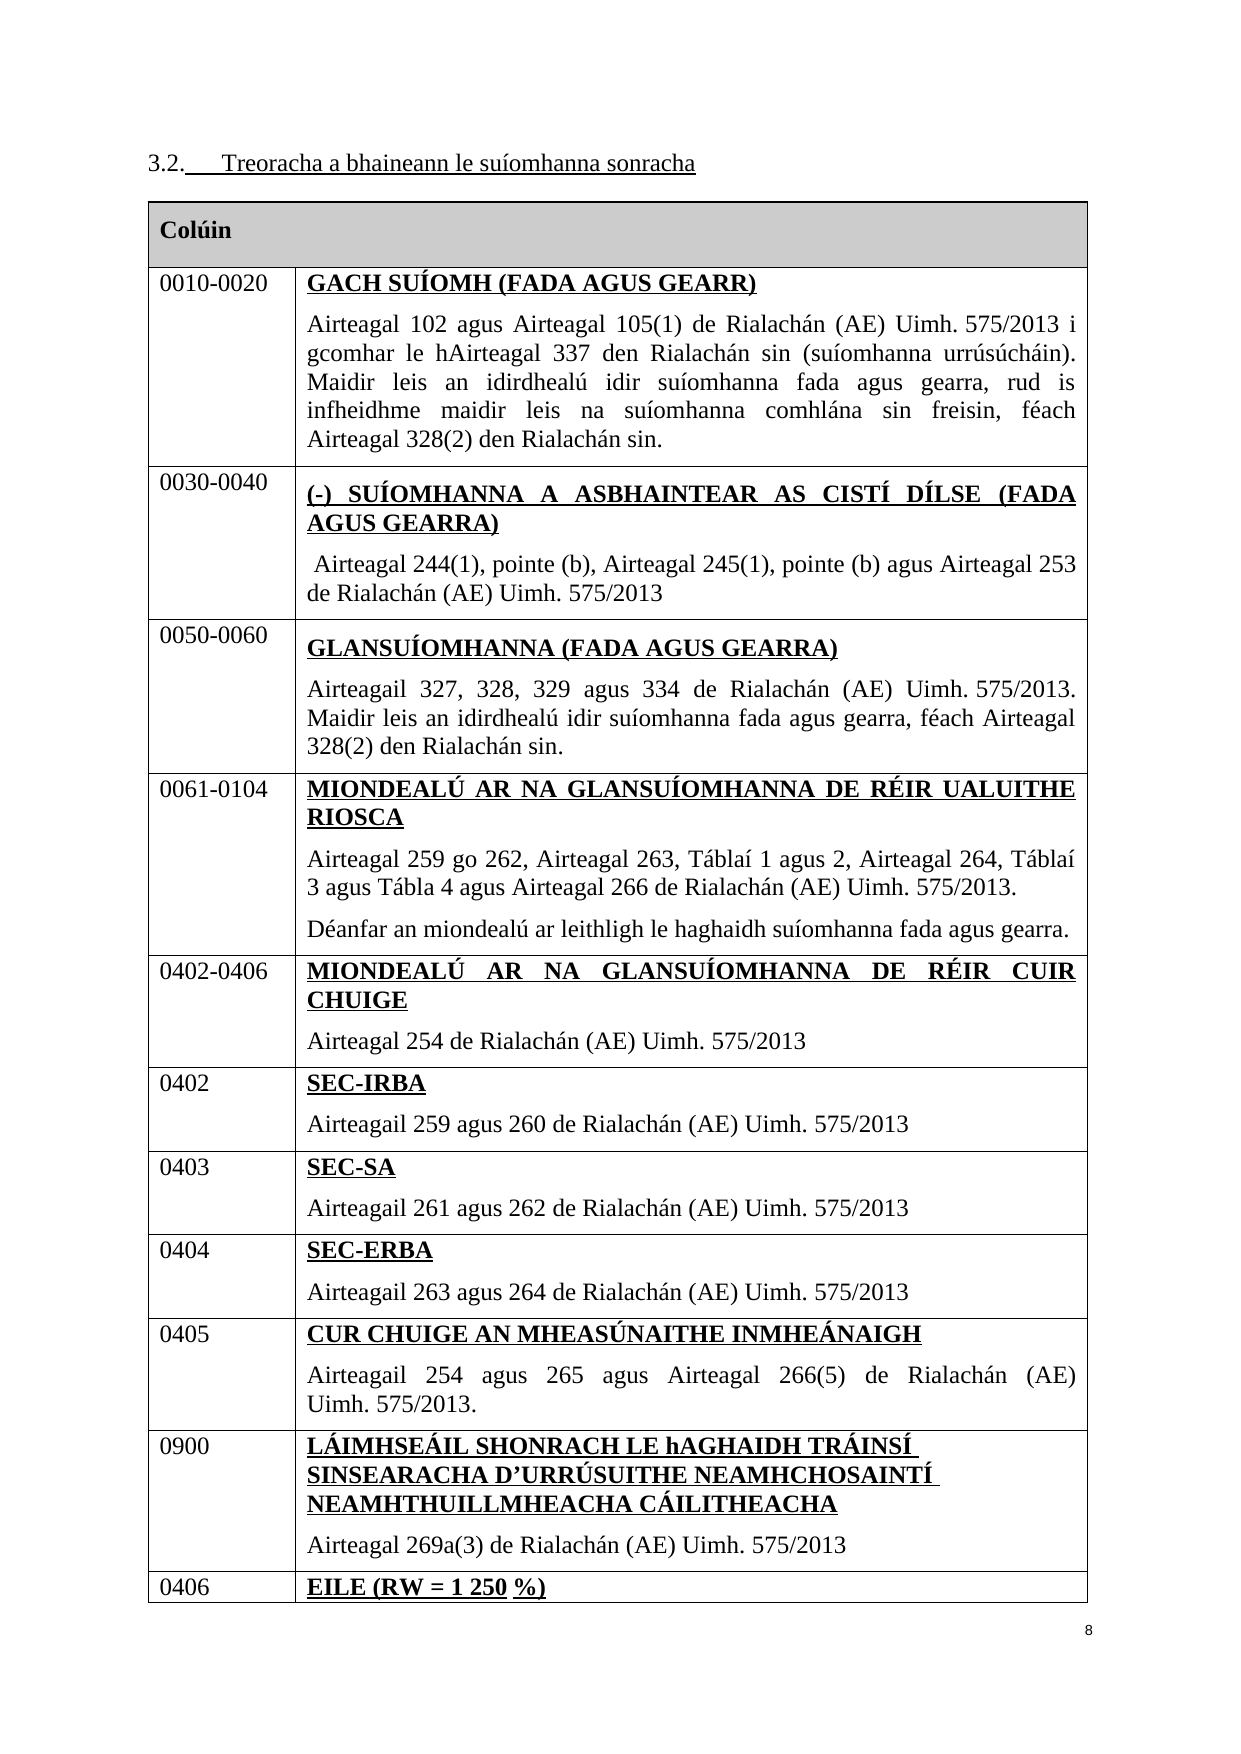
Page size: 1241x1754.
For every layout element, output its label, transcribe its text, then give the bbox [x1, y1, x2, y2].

table_cell 0406 [149, 1572, 295, 1602]
table_cell MIONDEALÚ AR NA GLANSUÍOMHANNA DE RÉIR UALUITHE RIOSCA Airteagal 259 go 262, Airteagal 263, Táblaí 1 agus 2, Airteagal 264, Táblaí 3 agus Tábla 4 agus Airteagal 266 de Rialachán (AE) Uimh. 575/2013. Déanfar an miondealú ar leithligh le haghaidh suíomhanna fada agus gearra. [296, 774, 1087, 955]
list 3.2. Treoracha a bhaineann le suíomhanna sonracha [148, 148, 1093, 176]
table_cell 0402 [149, 1068, 295, 1151]
table_cell 0403 [149, 1152, 295, 1234]
table_cell 0900 [149, 1431, 295, 1571]
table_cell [296, 1572, 1087, 1602]
table_cell 0030-0040 [149, 467, 295, 619]
table_cell 0405 [149, 1319, 295, 1430]
table_cell SEC-SA Airteagail 261 agus 262 de Rialachán (AE) Uimh. 575/2013 [296, 1152, 1087, 1234]
table_cell SEC-ERBA Airteagail 263 agus 264 de Rialachán (AE) Uimh. 575/2013 [296, 1235, 1087, 1318]
table_cell 0061-0104 [149, 774, 295, 955]
table_cell CUR CHUIGE AN MHEASÚNAITHE INMHEÁNAIGH Airteagail 254 agus 265 agus Airteagal 266(5) de Rialachán (AE) Uimh. 575/2013. [296, 1319, 1087, 1430]
table_cell 0404 [149, 1235, 295, 1318]
table_header Colúin [149, 203, 1087, 267]
table_cell LÁIMHSEÁIL SHONRACH LE hAGHAIDH TRÁINSÍ SINSEARACHA D’URRÚSUITHE NEAMHCHOSAINTÍ NEAMHTHUILLMHEACHA CÁILITHEACHA Airteagal 269a(3) de Rialachán (AE) Uimh. 575/2013 [296, 1431, 1087, 1571]
table_cell 0050-0060 [149, 620, 295, 773]
table_cell GACH SUÍOMH (FADA AGUS GEARR) Airteagal 102 agus Airteagal 105(1) de Rialachán (AE) Uimh. 575/2013 i gcomhar le hAirteagal 337 den Rialachán sin (suíomhanna urrúsúcháin). Maidir leis an idirdhealú idir suíomhanna fada agus gearra, rud is infheidhme maidir leis na suíomhanna comhlána sin freisin, féach Airteagal 328(2) den Rialachán sin. [296, 268, 1087, 466]
table_cell 0010-0020 [149, 268, 295, 466]
table_cell SEC-IRBA Airteagail 259 agus 260 de Rialachán (AE) Uimh. 575/2013 [296, 1068, 1087, 1151]
table_cell (-) SUÍOMHANNA A ASBHAINTEAR AS CISTÍ DÍLSE (FADA AGUS GEARRA) Airteagal 244(1), pointe (b), Airteagal 245(1), pointe (b) agus Airteagal 253 de Rialachán (AE) Uimh. 575/2013 [296, 467, 1087, 619]
table_cell GLANSUÍOMHANNA (FADA AGUS GEARRA) Airteagail 327, 328, 329 agus 334 de Rialachán (AE) Uimh. 575/2013. Maidir leis an idirdhealú idir suíomhanna fada agus gearra, féach Airteagal 328(2) den Rialachán sin. [296, 620, 1087, 773]
table_cell 0402-0406 [149, 956, 295, 1067]
table_cell MIONDEALÚ AR NA GLANSUÍOMHANNA DE RÉIR CUIR CHUIGE Airteagal 254 de Rialachán (AE) Uimh. 575/2013 [296, 956, 1087, 1067]
